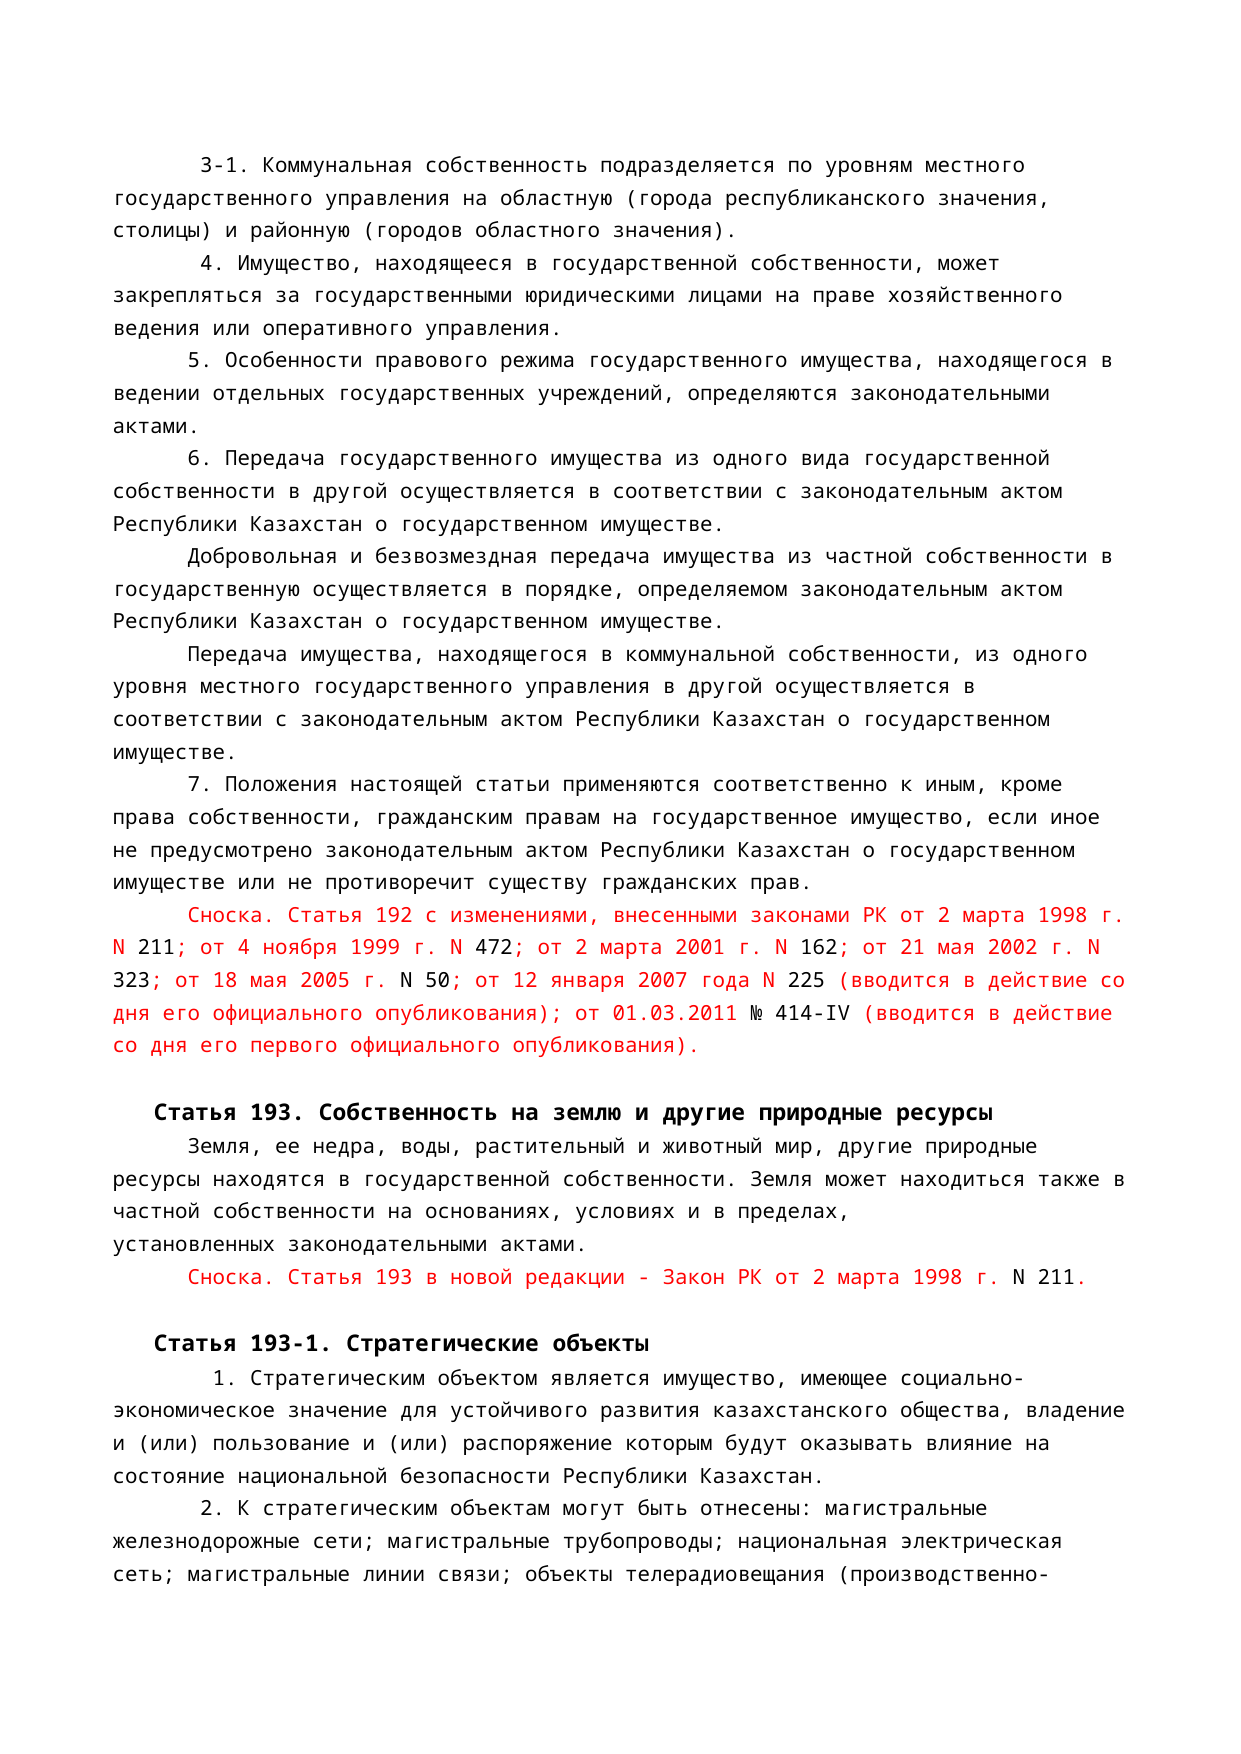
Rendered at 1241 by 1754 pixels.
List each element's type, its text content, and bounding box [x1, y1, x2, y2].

text Статья 193-1. Стратегические объекты [112, 1327, 1128, 1358]
text Статья 193. Собственность на землю и другие природные ресурсы [112, 1096, 1128, 1127]
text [112, 150, 1128, 1091]
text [112, 1363, 1128, 1587]
text Земля, ее недра, воды, растительный и животный мир, другие природные ресурсы находятся в государственной собственности. Земля может находиться также в частной собственности на основаниях, условиях и в пределах, установленных законодательными актами. Сноска. Статья 193 в новой редакции - Закон РК от 2 марта 1998 г. N 211. [112, 1131, 1128, 1323]
